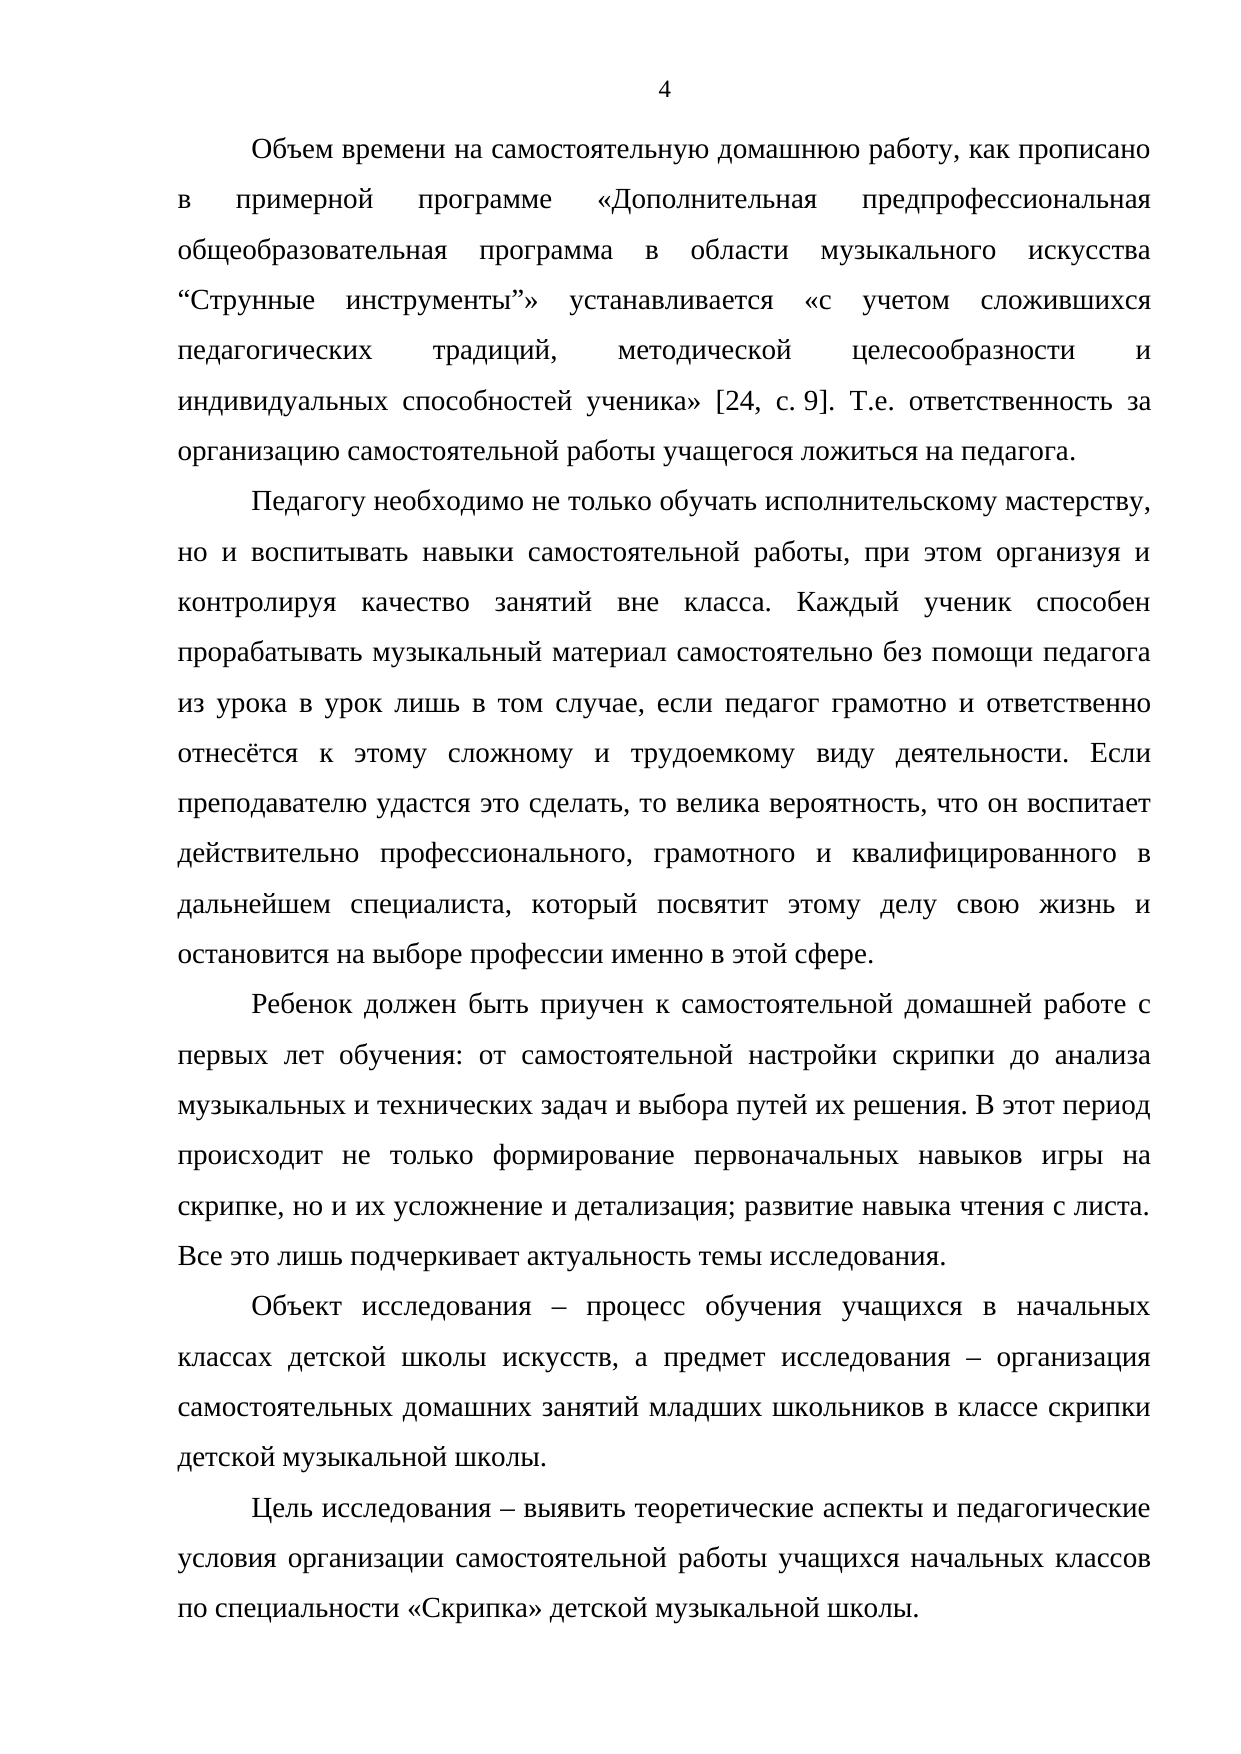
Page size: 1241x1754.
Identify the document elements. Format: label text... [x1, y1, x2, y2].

text Педагогу необходимо не только обучать исполнительскому мастерству, но и воспитывать навыки самостоятельной работы, при этом организуя и контролируя качество занятий вне класса. Каждый ученик способен прорабатывать музыкальный материал самостоятельно без помощи педагога из урока в урок лишь в том случае, если педагог грамотно и ответственно отнесётся к этому сложному и трудоемкому виду деятельности. Если преподавателю удастся это сделать, то велика вероятность, что он воспитает действительно профессионального, грамотного и квалифицированного в дальнейшем специалиста, который посвятит этому делу свою жизнь и остановится на выборе профессии именно в этой сфере. [177, 483, 1152, 970]
text Цель исследования – выявить теоретические аспекты и педагогические условия организации самостоятельной работы учащихся начальных классов по специальности «Скрипка» детской музыкальной школы. [177, 1490, 1152, 1624]
text Объект исследования – процесс обучения учащихся в начальных классах детской школы искусств, а предмет исследования – организация самостоятельных домашних занятий младших школьников в классе скрипки детской музыкальной школы. [177, 1288, 1152, 1473]
text Объем времени на самостоятельную домашнюю работу, как прописано в примерной программе «Дополнительная предпрофессиональная общеобразовательная программа в области музыкального искусства “Струнные инструменты”» устанавливается «с учетом сложившихся педагогических традиций, методической целесообразности и индивидуальных способностей ученика» [24, с. 9]. Т.е. ответственность за организацию самостоятельной работы учащегося ложиться на педагога. [177, 131, 1152, 467]
text Ребенок должен быть приучен к самостоятельной домашней работе с первых лет обучения: от самостоятельной настройки скрипки до анализа музыкальных и технических задач и выбора путей их решения. В этот период происходит не только формирование первоначальных навыков игры на скрипке, но и их усложнение и детализация; развитие навыка чтения с листа. Все это лишь подчеркивает актуальность темы исследования. [177, 987, 1152, 1272]
